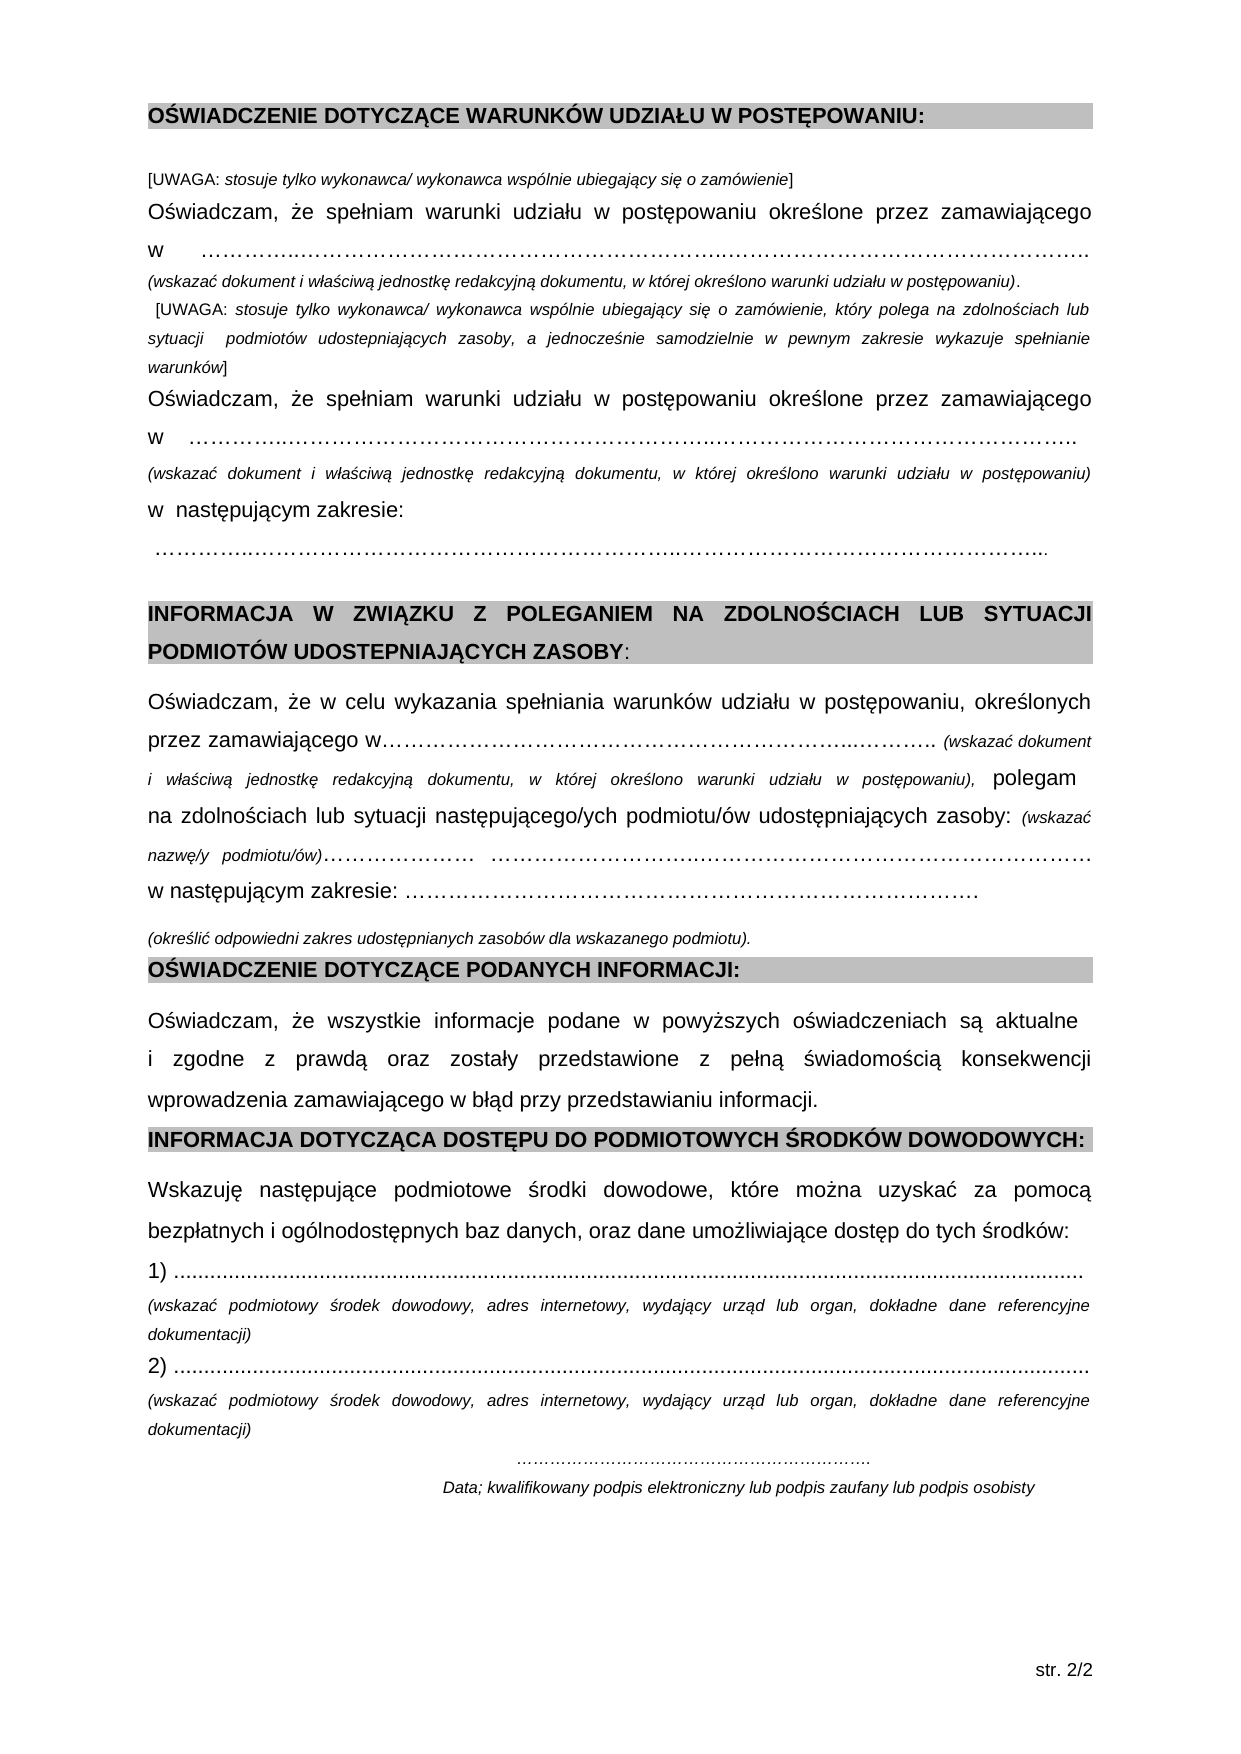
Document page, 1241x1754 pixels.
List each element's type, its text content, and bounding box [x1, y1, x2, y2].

text 1) ...................................................................................................................................................... [148, 1258, 1093, 1283]
text …………..…………………………………………………..…………………………………………... [148, 534, 1093, 560]
text ………………………………………………………. [148, 1449, 1093, 1468]
text [UWAGA: stosuje tylko wykonawca/ wykonawca wspólnie ubiegający się o zamówienie, który polega na zdolnościach lub sytuacji podmiotów udostepniających zasoby, a jednocześnie samodzielnie w pewnym zakresie wykazuje spełnianie warunków] [148, 300, 1093, 377]
text (wskazać podmiotowy środek dowodowy, adres internetowy, wydający urząd lub organ, dokładne dane referencyjne dokumentacji) [148, 1391, 1093, 1439]
text Data; kwalifikowany podpis elektroniczny lub podpis zaufany lub podpis osobisty [148, 1477, 1093, 1497]
text INFORMACJA W ZWIĄZKU Z POLEGANIEM NA ZDOLNOŚCIACH LUB SYTUACJI PODMIOTÓW UDOSTEPNIAJĄCYCH ZASOBY: [148, 601, 1093, 664]
text OŚWIADCZENIE DOTYCZĄCE WARUNKÓW UDZIAŁU W POSTĘPOWANIU: [148, 103, 1093, 129]
text (wskazać podmiotowy środek dowodowy, adres internetowy, wydający urząd lub organ, dokładne dane referencyjne dokumentacji) [148, 1296, 1093, 1344]
text [UWAGA: stosuje tylko wykonawca/ wykonawca wspólnie ubiegający się o zamówienie] [148, 170, 1093, 189]
text Oświadczam, że spełniam warunki udziału w postępowaniu określone przez zamawiającego w …………..…………………………………………………..………………………………………….. (wskazać dokument i właściwą jednostkę redakcyjną dokumentu, w której określono warunki udziału w postępowaniu). [148, 199, 1093, 291]
text Oświadczam, że wszystkie informacje podane w powyższych oświadczeniach są aktualne i zgodne z prawdą oraz zostały przedstawione z pełną świadomością konsekwencji wprowadzenia zamawiającego w błąd przy przedstawianiu informacji. [148, 1008, 1093, 1113]
text Oświadczam, że w celu wykazania spełniania warunków udziału w postępowaniu, określonych przez zamawiającego w………………………………………………………...……….. (wskazać dokument i właściwą jednostkę redakcyjną dokumentu, w której określono warunki udziału w postępowaniu), polegam na zdolnościach lub sytuacji następującego/ych podmiotu/ów udostępniających zasoby: (wskazać nazwę/y podmiotu/ów)………………… ………………………..……………………………………………… w następującym zakresie: ……………………………………………………………………. [148, 689, 1093, 903]
text OŚWIADCZENIE DOTYCZĄCE PODANYCH INFORMACJI: [148, 957, 1093, 983]
text Wskazuję następujące podmiotowe środki dowodowe, które można uzyskać za pomocą bezpłatnych i ogólnodostępnych baz danych, oraz dane umożliwiające dostęp do tych środków: [148, 1177, 1093, 1244]
text (określić odpowiedni zakres udostępnianych zasobów dla wskazanego podmiotu). [148, 929, 1093, 948]
text INFORMACJA DOTYCZĄCA DOSTĘPU DO PODMIOTOWYCH ŚRODKÓW DOWODOWYCH: [148, 1127, 1093, 1152]
text Oświadczam, że spełniam warunki udziału w postępowaniu określone przez zamawiającego w …………..…………………………………………………..………………………………………….. (wskazać dokument i właściwą jednostkę redakcyjną dokumentu, w której określono warunki udziału w postępowaniu) w następującym zakresie: [148, 386, 1093, 522]
text 2) ....................................................................................................................................................... [148, 1353, 1093, 1379]
